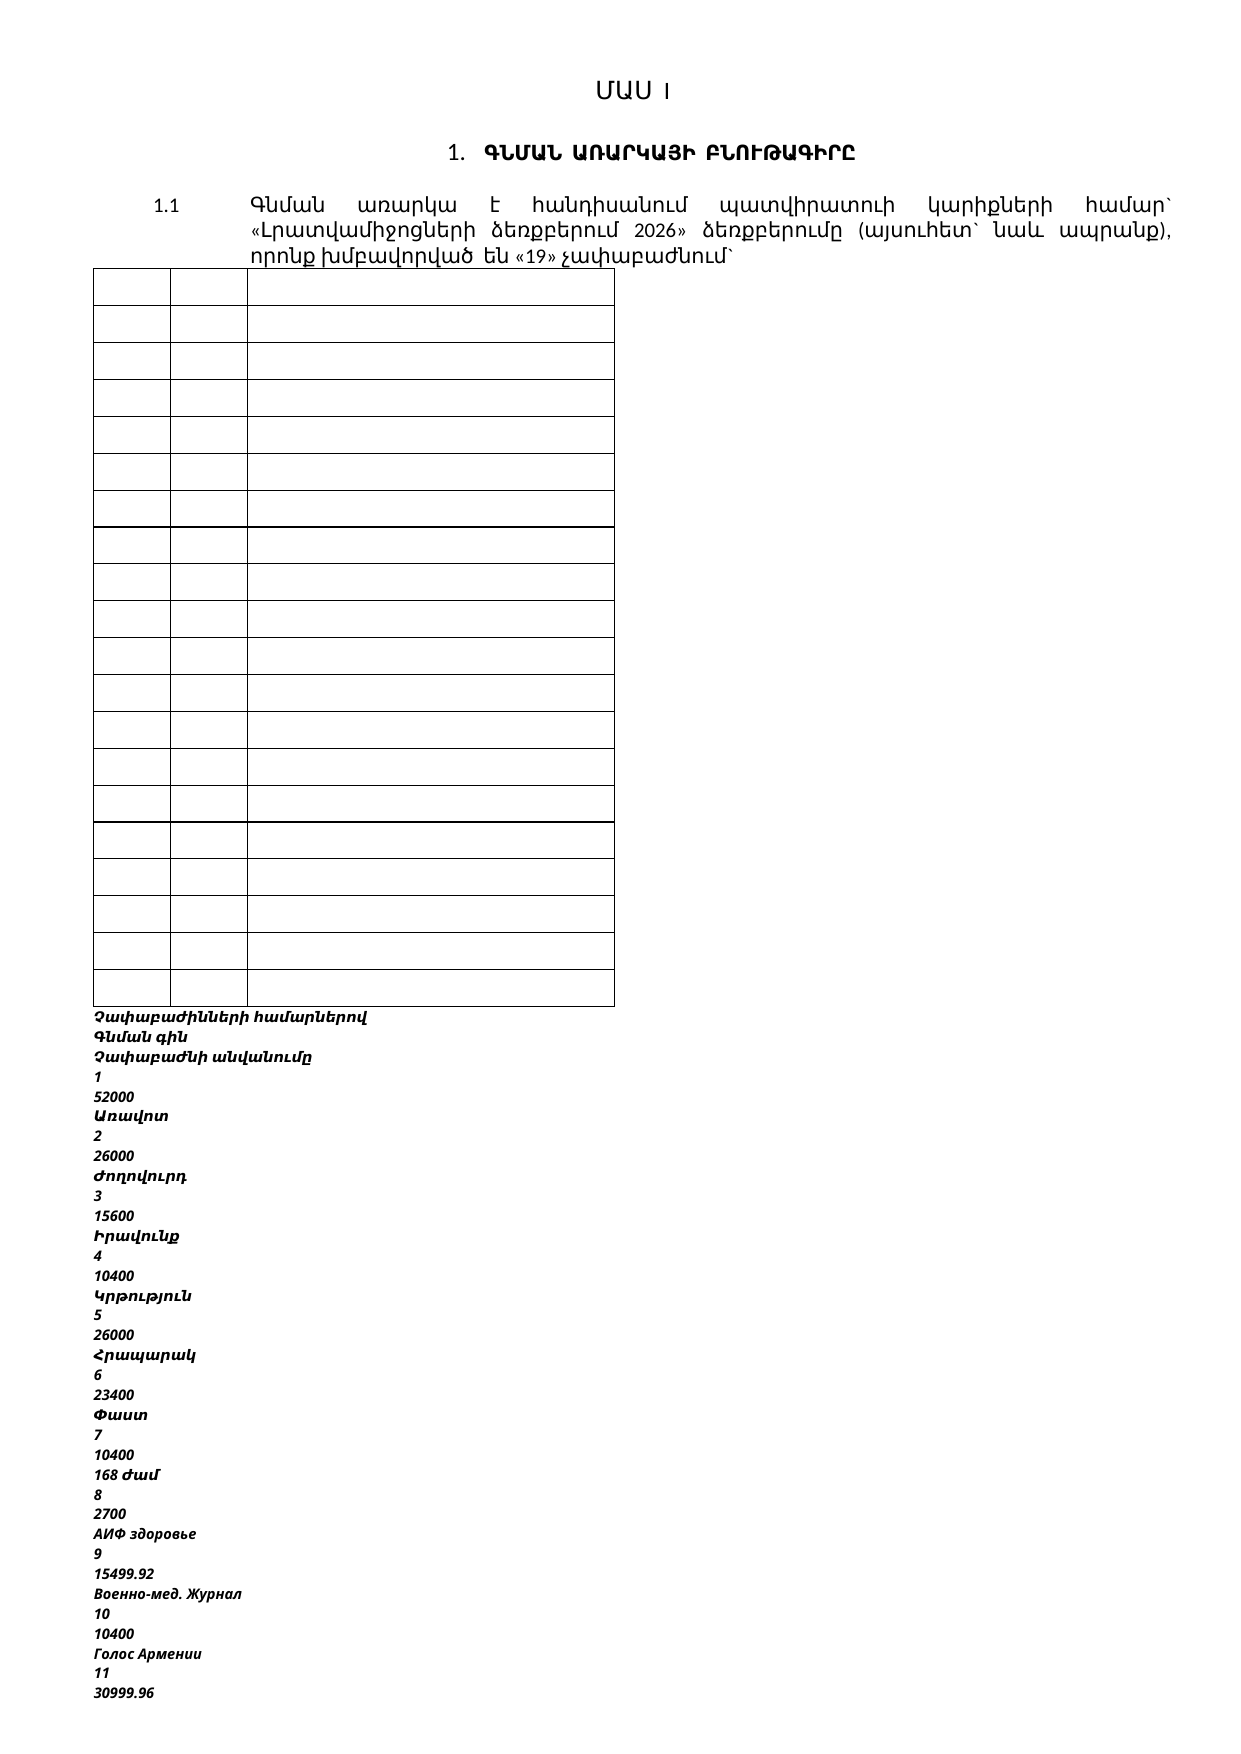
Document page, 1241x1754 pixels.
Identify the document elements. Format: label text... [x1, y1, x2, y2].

list ԳՆՄԱՆ ԱՌԱՐԿԱՅԻ ԲՆՈՒԹԱԳԻՐԸ [131, 136, 1171, 167]
text ՄԱՍ I [94, 75, 1171, 106]
subtitle Գնման առարկա է հանդիսանում պատվիրատուի կարիքների համար` «Լրատվամիջոցների ձեռքբերում 2026» ձեռքբերումը (այսուհետ` նաև ապրանք), որոնք խմբավորված են «19» չափաբաժնում` [153, 192, 1171, 268]
